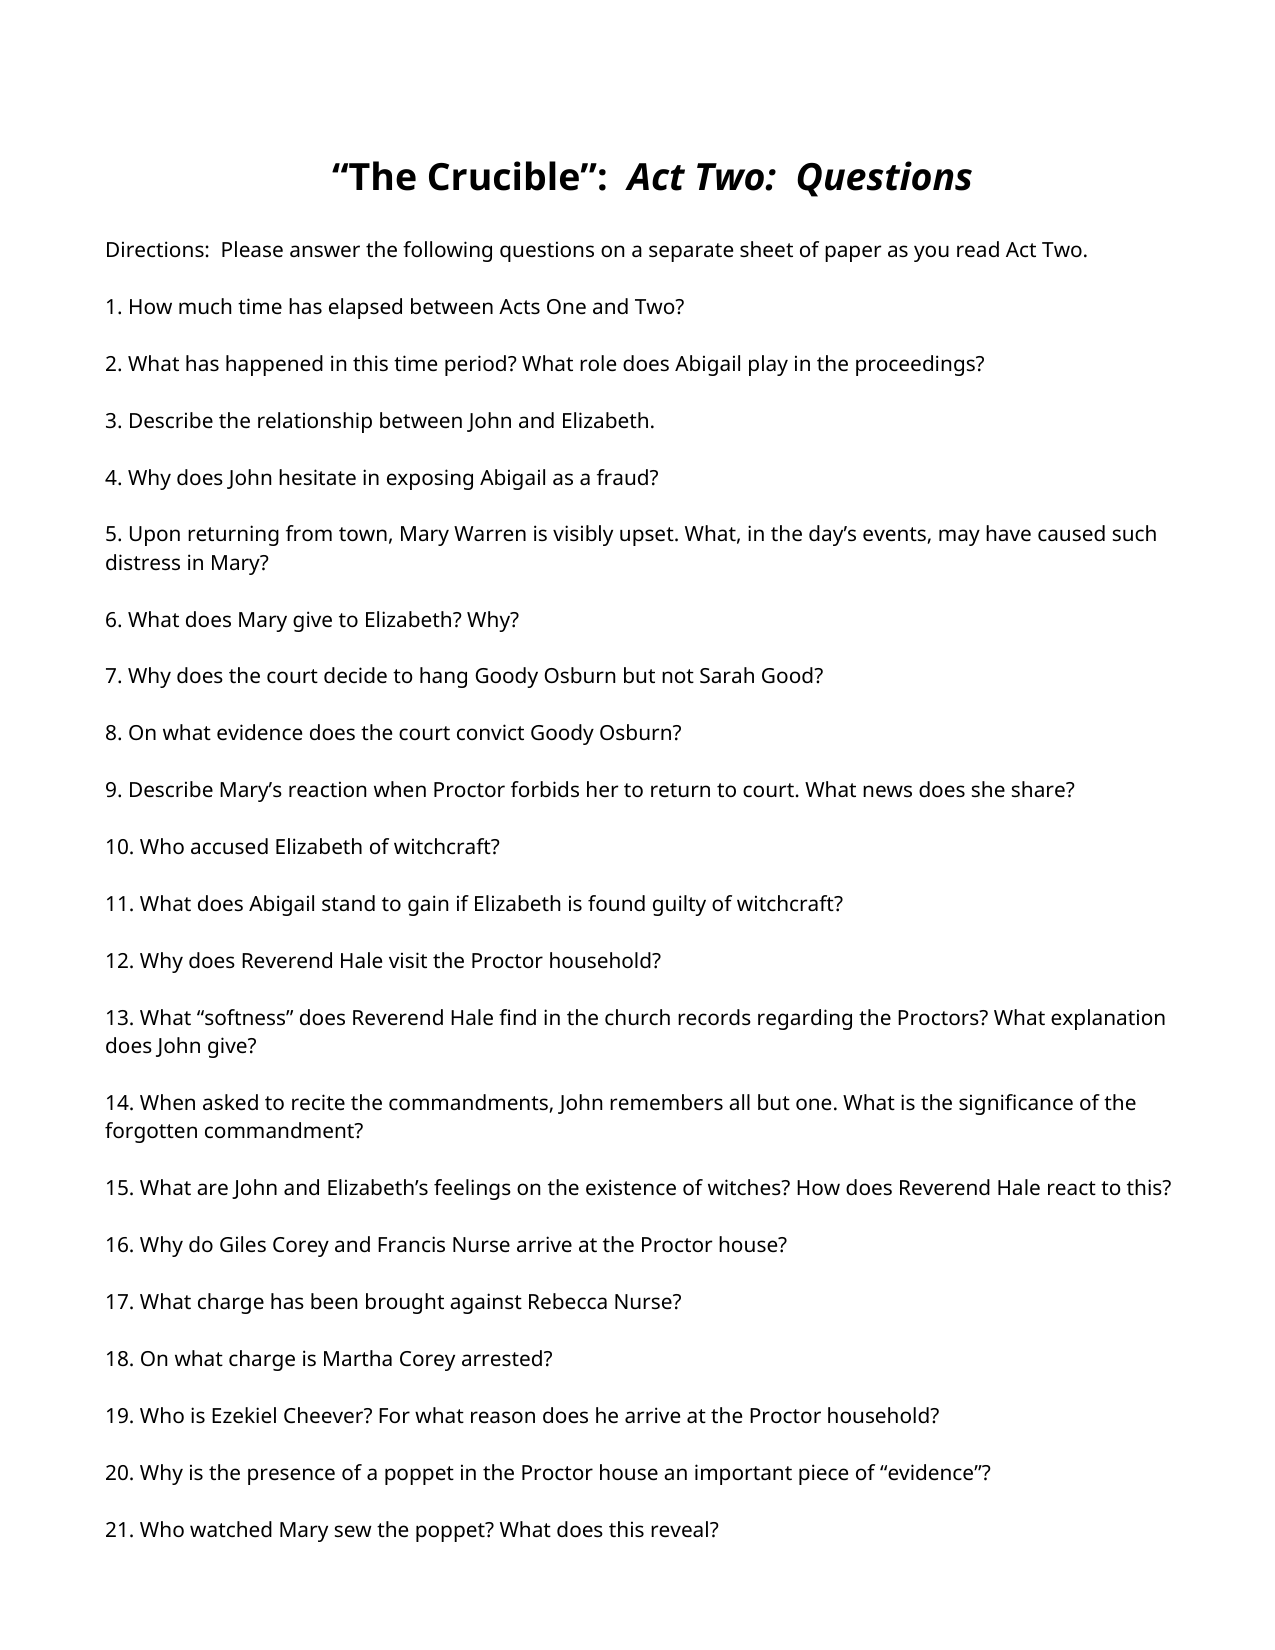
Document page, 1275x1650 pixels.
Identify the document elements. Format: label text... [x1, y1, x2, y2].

text 3. Describe the relationship between John and Elizabeth. [105, 406, 1200, 434]
text 10. Who accused Elizabeth of witchcraft? [105, 832, 1200, 861]
text 7. Why does the court decide to hang Goody Osburn but not Sarah Good? [105, 662, 1200, 690]
text 1. How much time has elapsed between Acts One and Two? [105, 292, 1200, 320]
text “The Crucible”: Act Two: Questions [105, 150, 1200, 201]
text 12. Why does Reverend Hale visit the Proctor household? [105, 946, 1200, 974]
text 19. Who is Ezekiel Cheever? For what reason does he arrive at the Proctor household? [105, 1401, 1200, 1429]
text 13. What “softness” does Reverend Hale find in the church records regarding the Proctors? What explanation does John give? [105, 1003, 1200, 1060]
text 4. Why does John hesitate in exposing Abigail as a fraud? [105, 463, 1200, 491]
text 8. On what evidence does the court convict Goody Osburn? [105, 718, 1200, 747]
text 15. What are John and Elizabeth’s feelings on the existence of witches? How does Reverend Hale react to this? [105, 1173, 1200, 1202]
text 18. On what charge is Martha Corey arrested? [105, 1344, 1200, 1373]
text 14. When asked to recite the commandments, John remembers all but one. What is the significance of the forgotten commandment? [105, 1088, 1200, 1145]
text 17. What charge has been brought against Rebecca Nurse? [105, 1287, 1200, 1316]
text 21. Who watched Mary sew the poppet? What does this reveal? [105, 1515, 1200, 1543]
text 20. Why is the presence of a poppet in the Proctor house an important piece of “evidence”? [105, 1458, 1200, 1486]
text Directions: Please answer the following questions on a separate sheet of paper as you read Act Two. [105, 235, 1200, 263]
text 11. What does Abigail stand to gain if Elizabeth is found guilty of witchcraft? [105, 889, 1200, 918]
text 16. Why do Giles Corey and Francis Nurse arrive at the Proctor house? [105, 1230, 1200, 1259]
text 9. Describe Mary’s reaction when Proctor forbids her to return to court. What news does she share? [105, 775, 1200, 804]
text 2. What has happened in this time period? What role does Abigail play in the proceedings? [105, 349, 1200, 377]
text 5. Upon returning from town, Mary Warren is visibly upset. What, in the day’s events, may have caused such distress in Mary? [105, 519, 1200, 576]
text 6. What does Mary give to Elizabeth? Why? [105, 605, 1200, 633]
